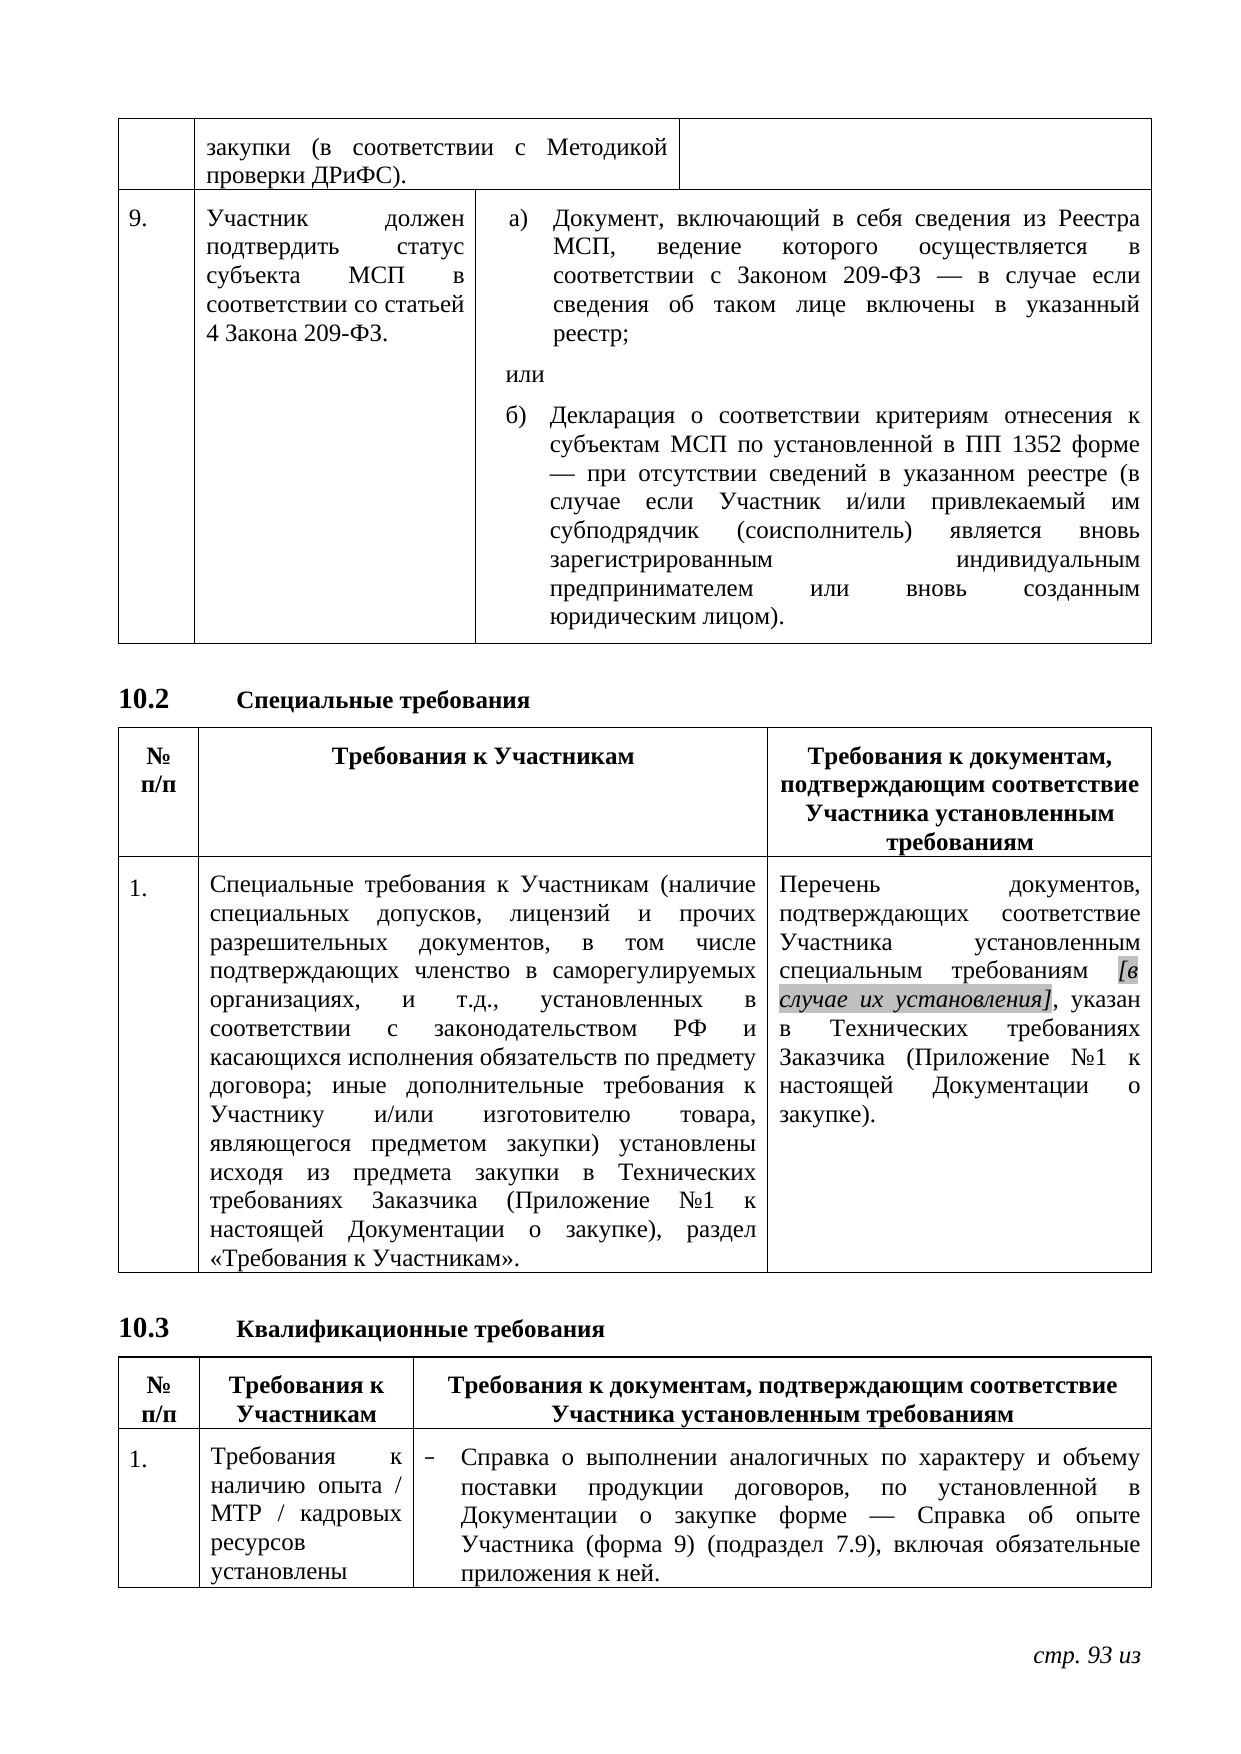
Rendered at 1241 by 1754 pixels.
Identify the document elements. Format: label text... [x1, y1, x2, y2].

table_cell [195, 119, 679, 189]
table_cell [200, 1429, 413, 1587]
table_cell Специальные требования к Участникам (наличие специальных допусков, лицензий и прочих разрешительных документов, в том числе подтверждающих членство в саморегулируемых организациях, и т.д., установленных в соответствии с законодательством РФ и касающихся исполнения обязательств по предмету договора; иные дополнительные требования к Участнику и/или изготовителю товара, являющегося предметом закупки) установлены исходя из предмета закупки в Технических требованиях Заказчика (Приложение №1 к настоящей Документации о закупке), раздел «Требования к Участникам». [199, 857, 767, 1272]
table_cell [680, 119, 1151, 189]
table_header Требования к Участникам [200, 1358, 413, 1427]
subtitle Специальные требования [118, 681, 1137, 715]
table_cell [119, 1429, 199, 1587]
subtitle Квалификационные требования [118, 1310, 1137, 1344]
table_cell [414, 1429, 1151, 1587]
table_cell [119, 190, 194, 643]
table_cell Участник должен подтвердить статус субъекта МСП в соответствии со статьей 4 Закона 209-ФЗ. [195, 190, 475, 643]
table_cell Документ, включающий в себя сведения из Реестра МСП, ведение которого осуществляется в соответствии с Законом 209-ФЗ — в случае если сведения об таком лице включены в указанный реестр; или Декларация о соответствии критериям отнесения к субъектам МСП по установленной в ПП 1352 форме — при отсутствии сведений в указанном реестре (в случае если Участник и/или привлекаемый им субподрядчик (соисполнитель) является вновь зарегистрированным индивидуальным предпринимателем или вновь созданным юридическим лицом). [476, 190, 1151, 643]
table_header Требования к Участникам [199, 728, 767, 856]
table_header № п/п [119, 728, 198, 856]
table_header Требования к документам, подтверждающим соответствие Участника установленным требованиям [768, 728, 1151, 856]
table_header № п/п [119, 1358, 199, 1427]
table_cell [119, 119, 194, 189]
table_cell [119, 857, 198, 1272]
table_header Требования к документам, подтверждающим соответствие Участника установленным требованиям [414, 1358, 1151, 1427]
table_cell Перечень документов, подтверждающих соответствие Участника установленным специальным требованиям [в случае их установления], указан в Технических требованиях Заказчика (Приложение №1 к настоящей Документации о закупке). [768, 857, 1151, 1272]
